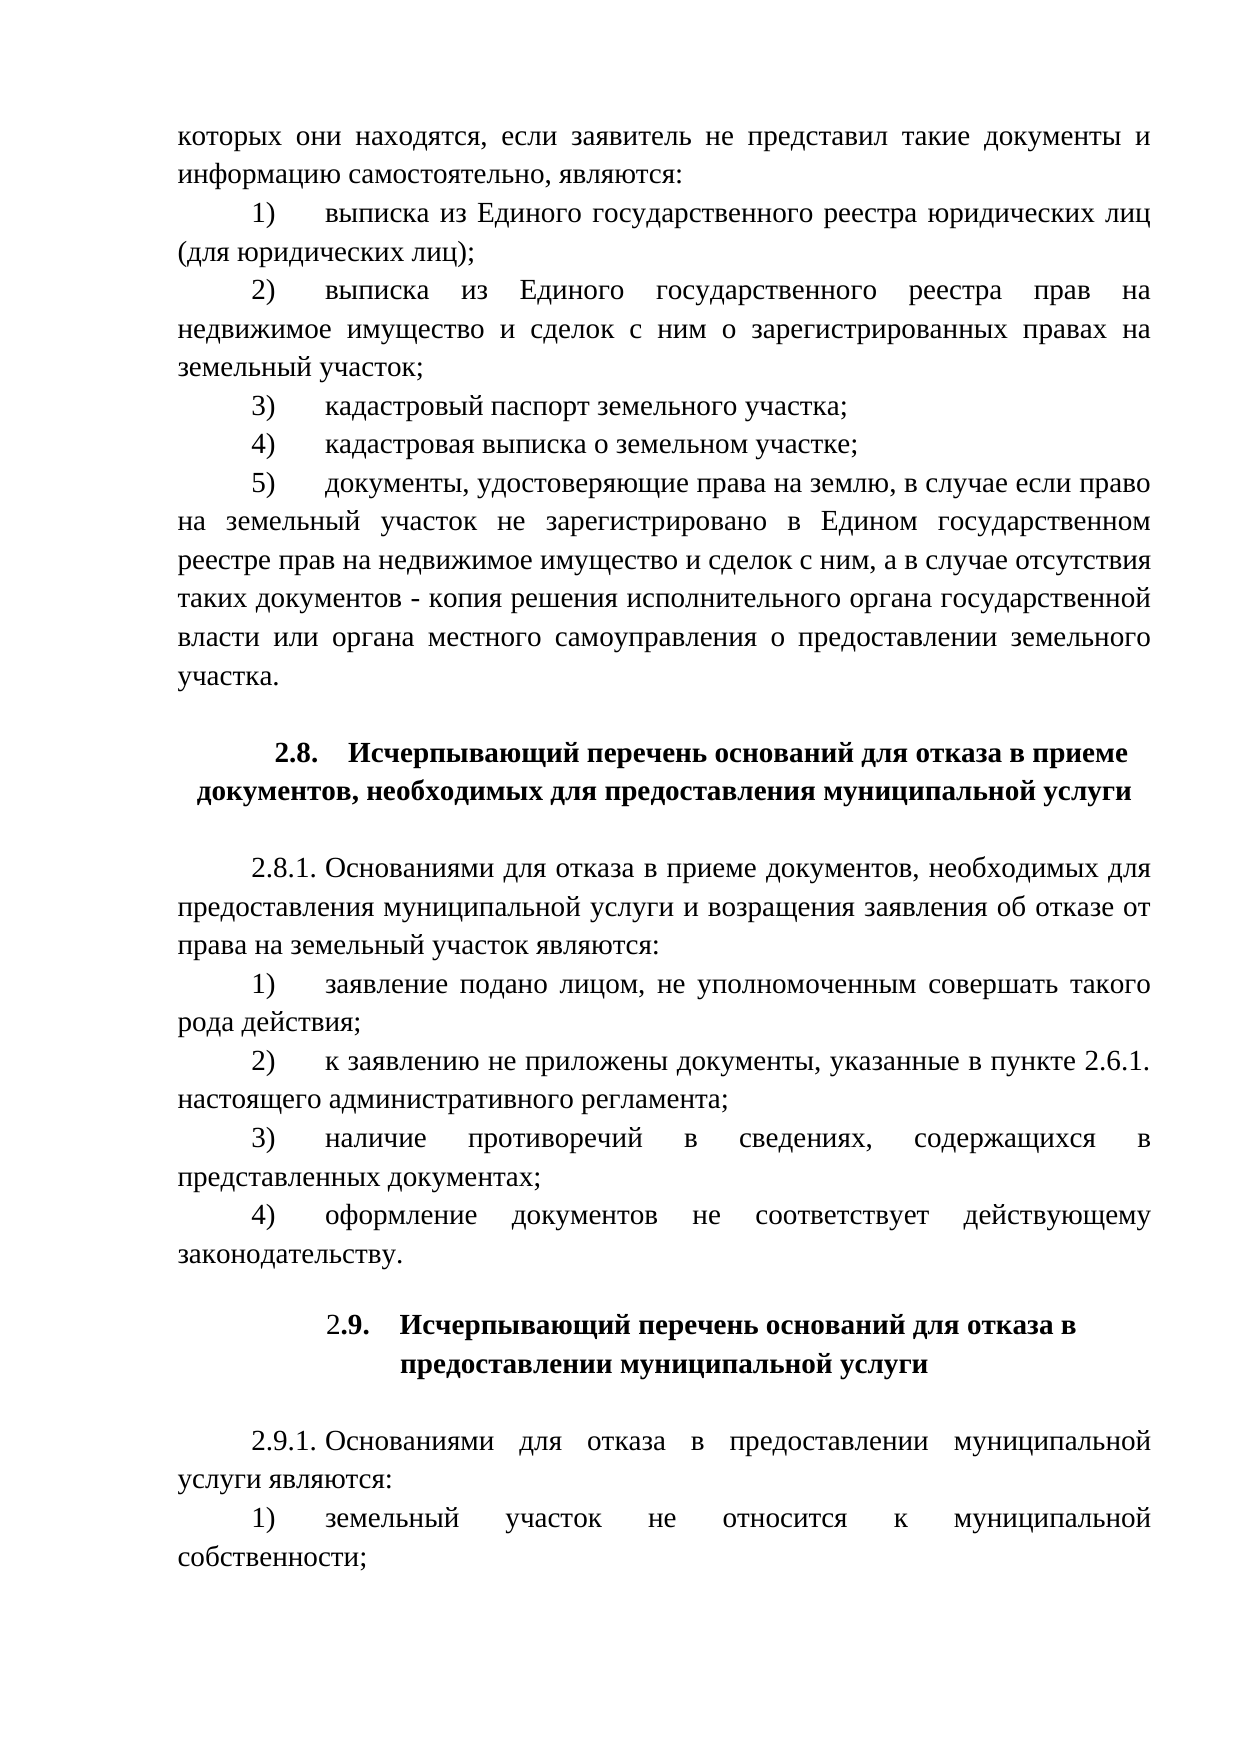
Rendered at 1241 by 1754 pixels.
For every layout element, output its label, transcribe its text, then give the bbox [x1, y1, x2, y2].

text 1) выписка из Единого государственного реестра юридических лиц (для юридических лиц); [177, 195, 1152, 267]
text 1) заявление подано лицом, не уполномоченным совершать такого рода действия; [177, 966, 1152, 1038]
text 2.9.1. Основаниями для отказа в предоставлении муниципальной услуги являются: [177, 1423, 1152, 1495]
text 4) оформление документов не соответствует действующему законодательству. [177, 1197, 1152, 1269]
text 2.8.1. Основаниями для отказа в приеме документов, необходимых для предоставления муниципальной услуги и возращения заявления об отказе от права на земельный участок являются: [177, 850, 1152, 961]
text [177, 118, 1152, 190]
text 1) земельный участок не относится к муниципальной собственности; [177, 1500, 1152, 1572]
text 3) кадастровый паспорт земельного участка; [177, 388, 1152, 421]
text 2.9. Исчерпывающий перечень оснований для отказа в предоставлении муниципальной услуги [177, 1307, 1152, 1379]
text 3) наличие противоречий в сведениях, содержащихся в представленных документах; [177, 1120, 1152, 1192]
text 2) к заявлению не приложены документы, указанные в пункте 2.6.1. настоящего административного регламента; [177, 1043, 1152, 1115]
text 5) документы, удостоверяющие права на землю, в случае если право на земельный участок не зарегистрировано в Едином государственном реестре прав на недвижимое имущество и сделок с ним, а в случае отсутствия таких документов - копия решения исполнительного органа государственной власти или органа местного самоуправления о предоставлении земельного участка. [177, 465, 1152, 691]
text 2.8. Исчерпывающий перечень оснований для отказа в приеме документов, необходимых для предоставления муниципальной услуги [177, 735, 1152, 807]
text 2) выписка из Единого государственного реестра прав на недвижимое имущество и сделок с ним о зарегистрированных правах на земельный участок; [177, 272, 1152, 383]
text 4) кадастровая выписка о земельном участке; [177, 426, 1152, 460]
